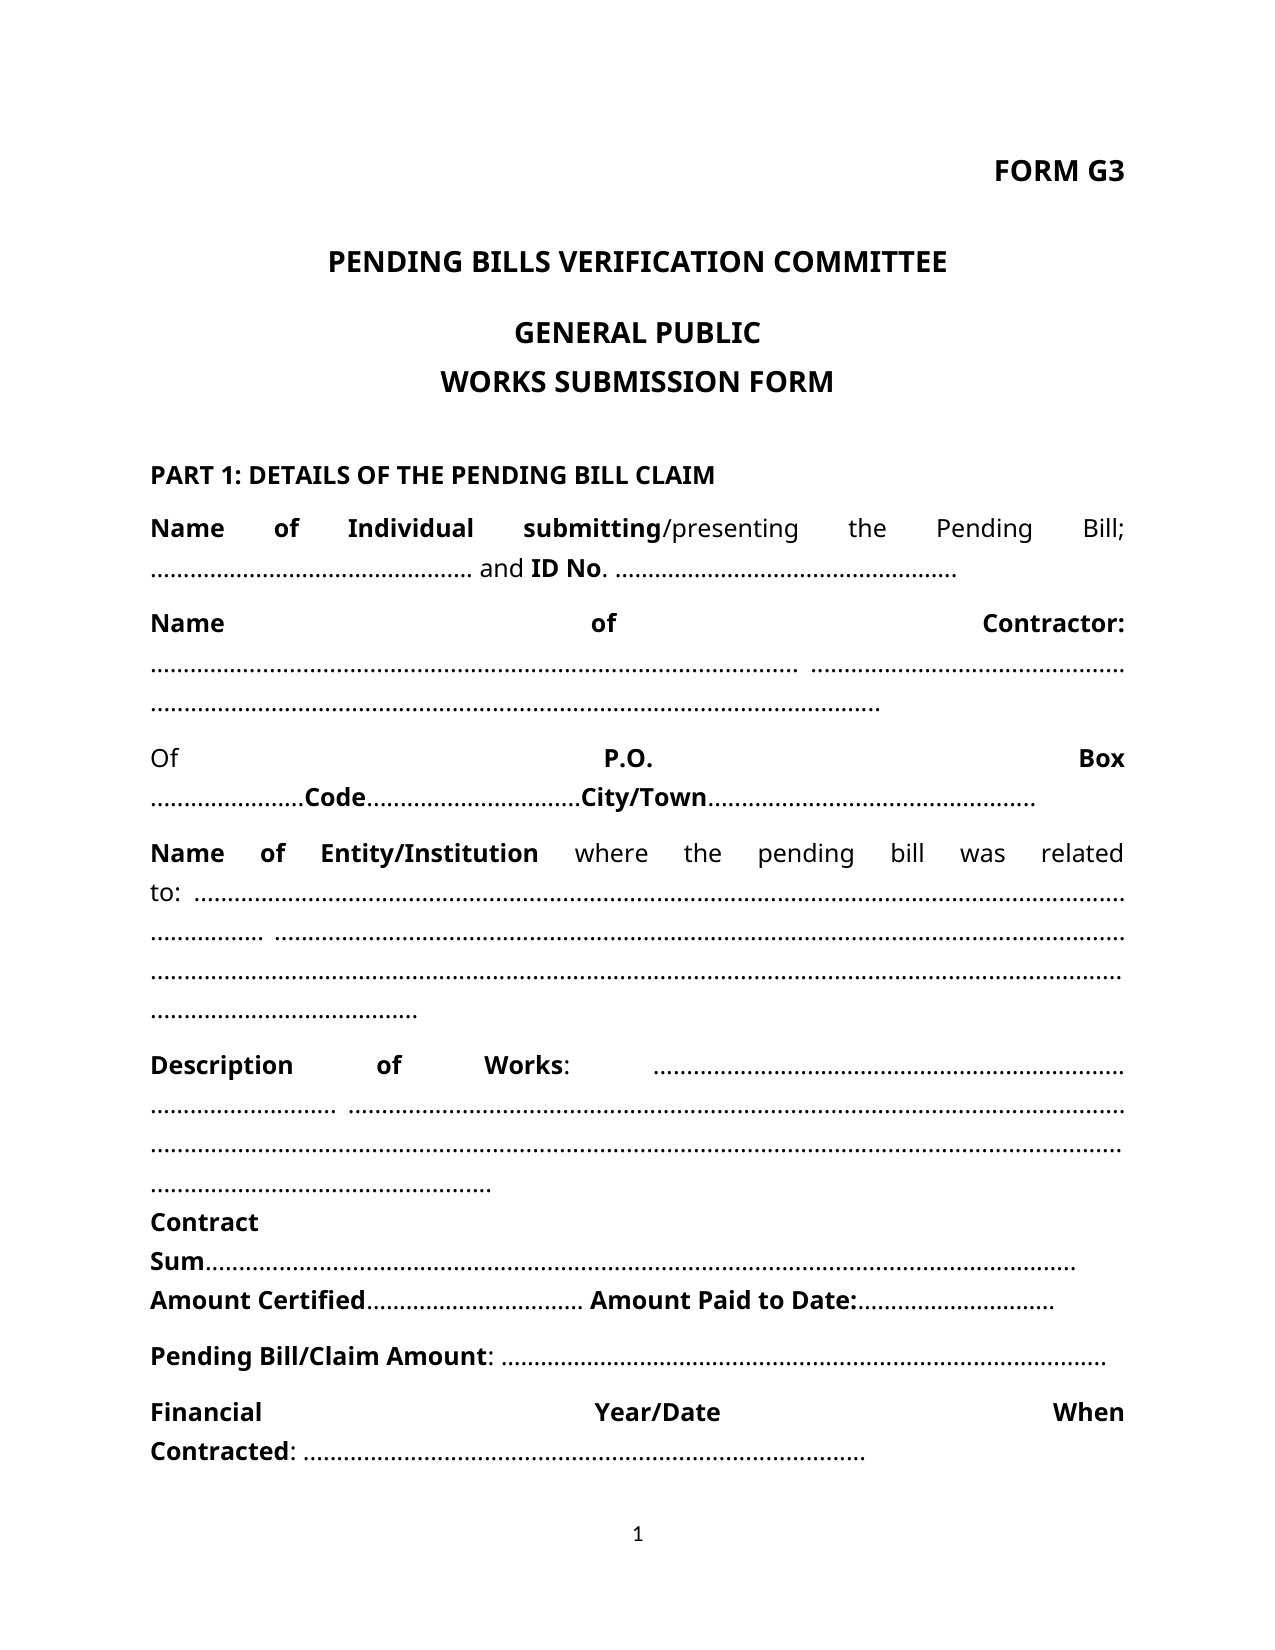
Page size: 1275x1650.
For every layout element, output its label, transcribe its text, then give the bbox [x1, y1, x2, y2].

text Financial Year/Date When Contracted: .................................................................................... [150, 1394, 1125, 1468]
text Name of Entity/Institution where the pending bill was related to: ............................................................................................................................................................ ........................................................................................................................................................................................................................................................................................................................ [150, 835, 1125, 1026]
text Amount Certified…………………………… Amount Paid to Date:………………………… [150, 1283, 1125, 1317]
text Pending Bill/Claim Amount: …………………………….......................................................... [150, 1338, 1125, 1373]
text Contract Sum.................................................................................................................................. [150, 1204, 1125, 1278]
text FORM G3 [150, 150, 1125, 190]
title GENERAL PUBLIC [150, 312, 1125, 352]
text PENDING BILLS VERIFICATION COMMITTEE [150, 241, 1125, 281]
text Name of Individual submitting/presenting the Pending Bill; …………………………………………. and ID No. ……………………………………………. [150, 511, 1125, 584]
text Of P.O. Box .......................Code................................City/Town................................................. [150, 740, 1125, 813]
text Description of Works: .........................……………………....……….........………................... ........................................................................................................................................................................................................................................................................................................................ [150, 1048, 1125, 1199]
text PART 1: DETAILS OF THE PENDING BILL CLAIM [150, 458, 1125, 492]
text Name of Contractor:…………….................................................................................. ............................................................................................................................................................ [150, 606, 1125, 718]
text WORKS SUBMISSION FORM [150, 361, 1125, 401]
